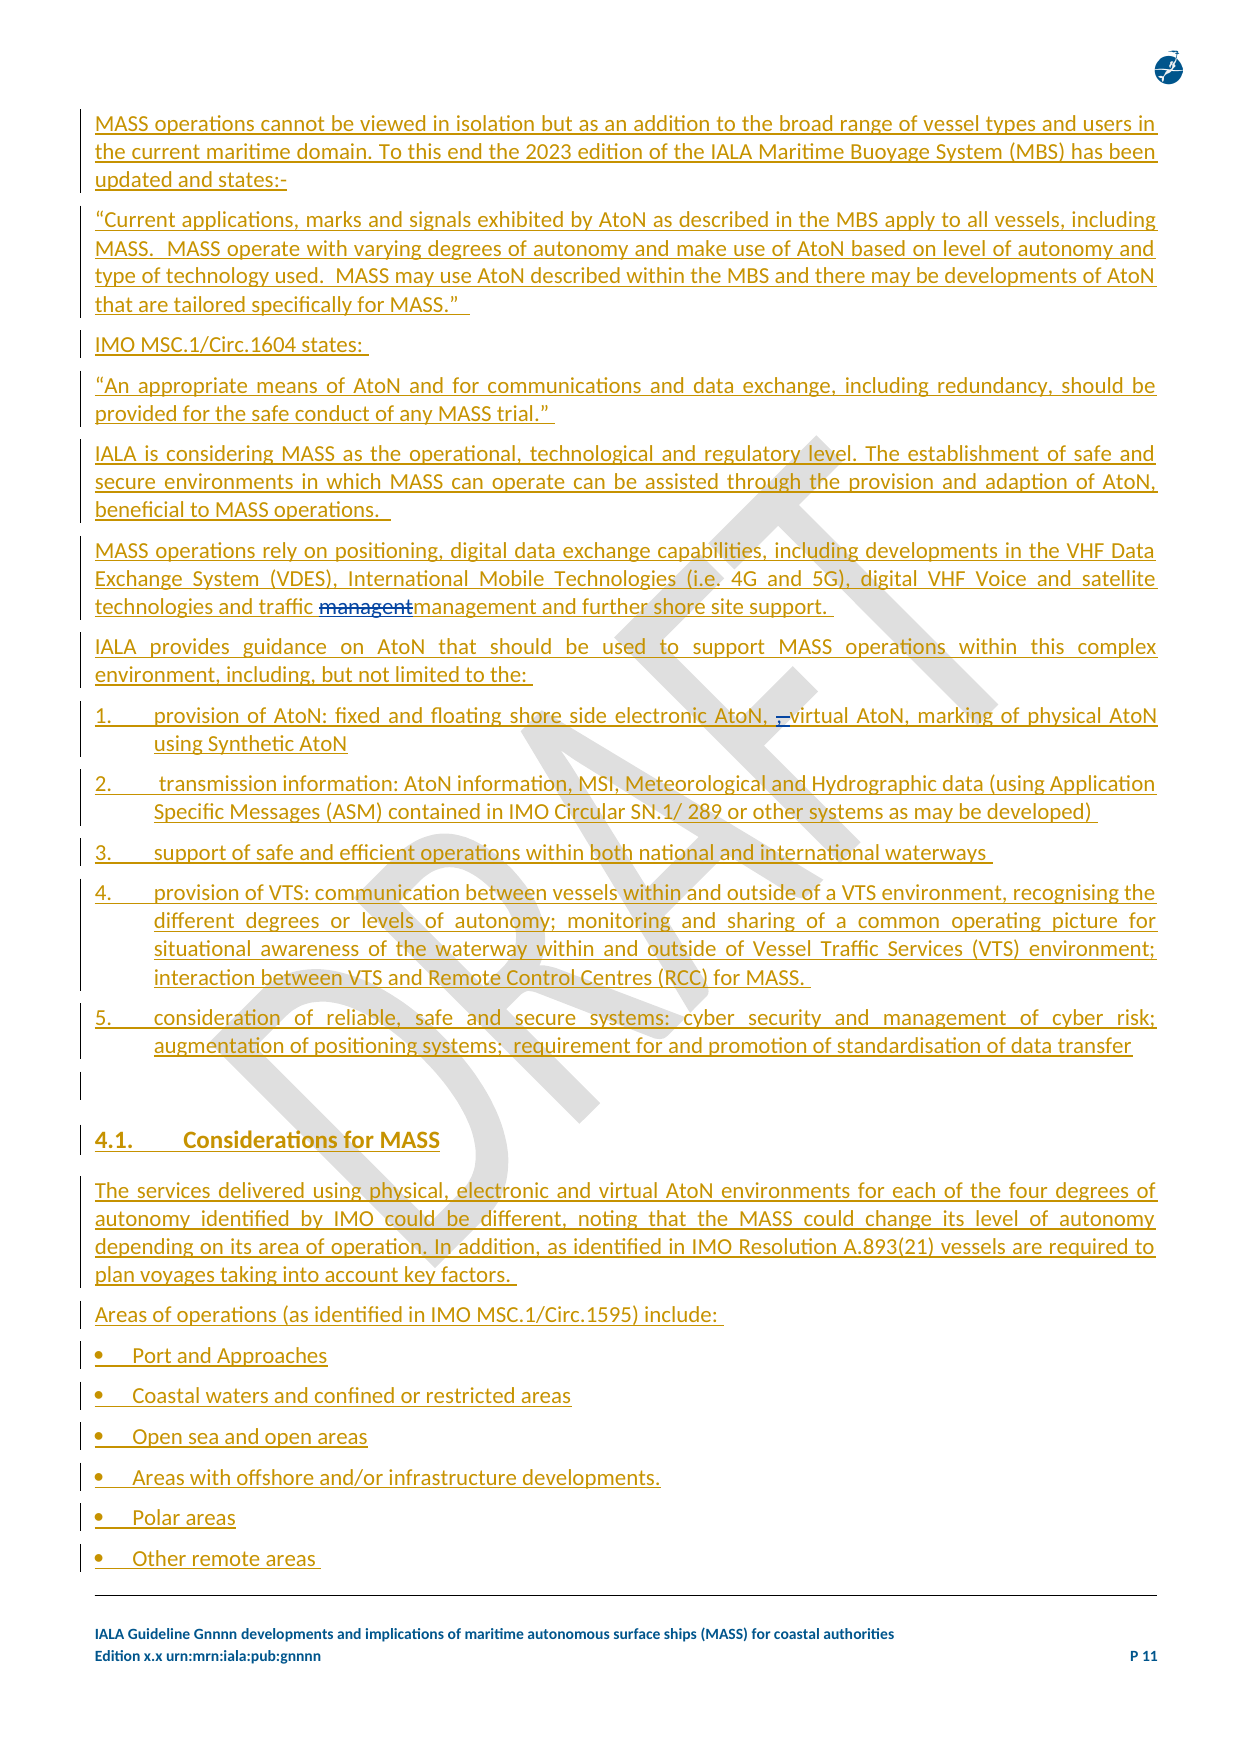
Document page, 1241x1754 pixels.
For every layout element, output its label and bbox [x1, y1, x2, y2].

picture [1123, 0, 1241, 119]
